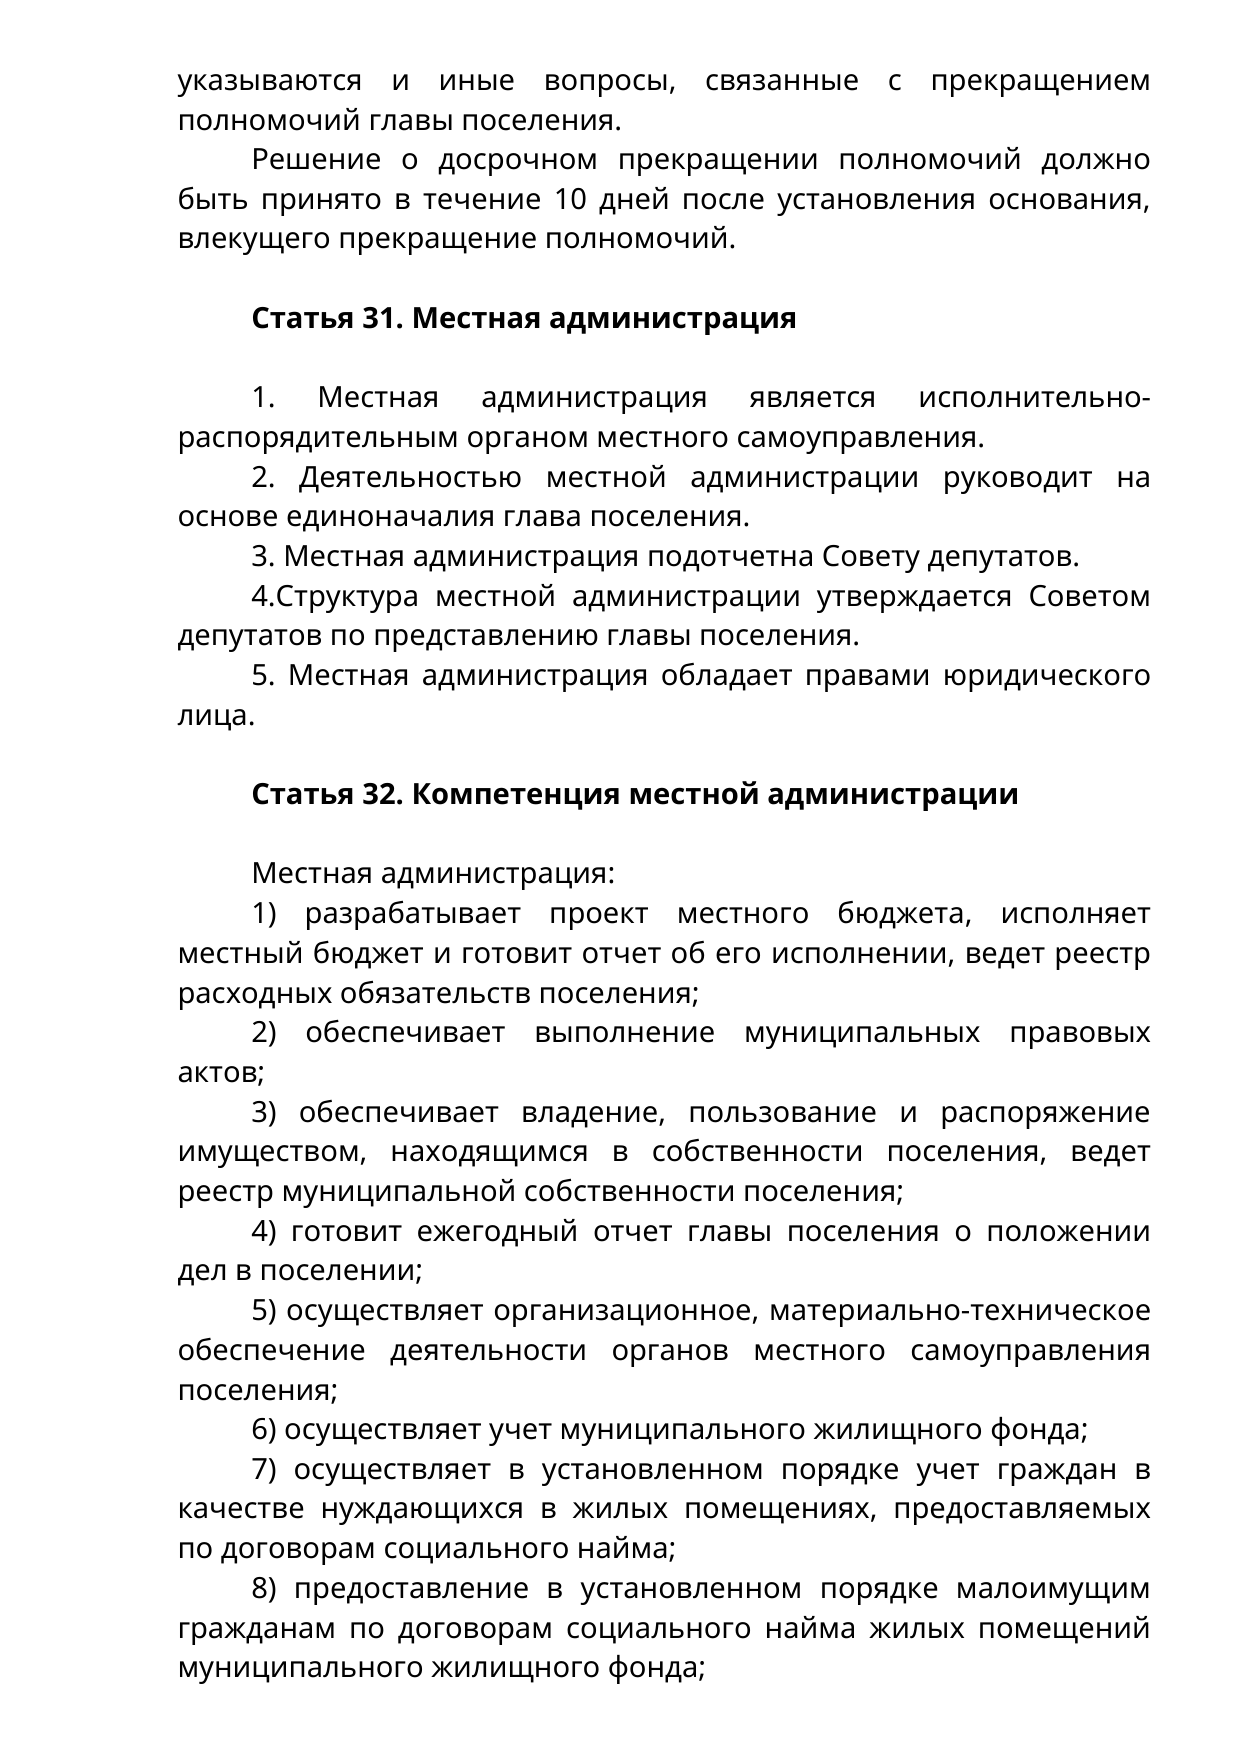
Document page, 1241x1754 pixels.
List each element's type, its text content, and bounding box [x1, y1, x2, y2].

text 8) предоставление в установленном порядке малоимущим гражданам по договорам социального найма жилых помещений муниципального жилищного фонда; [177, 1567, 1152, 1686]
text 2) обеспечивает выполнение муниципальных правовых актов; [177, 1012, 1152, 1091]
text 1) разрабатывает проект местного бюджета, исполняет местный бюджет и готовит отчет об его исполнении, ведет реестр расходных обязательств поселения; [177, 892, 1152, 1012]
text 3) обеспечивает владение, пользование и распоряжение имуществом, находящимся в собственности поселения, ведет реестр муниципальной собственности поселения; [177, 1091, 1152, 1210]
text Местная администрация: [177, 853, 1152, 892]
text 2. Деятельностью местной администрации руководит на основе единоначалия глава поселения. [177, 456, 1152, 535]
text 4) готовит ежегодный отчет главы поселения о положении дел в поселении; [177, 1210, 1152, 1289]
text 5) осуществляет организационное, материально-техническое обеспечение деятельности органов местного самоуправления поселения; [177, 1289, 1152, 1408]
text 6) осуществляет учет муниципального жилищного фонда; [177, 1408, 1152, 1448]
text 3. Местная администрация подотчетна Совету депутатов. [177, 535, 1152, 575]
text Решение о досрочном прекращении полномочий должно быть принято в течение 10 дней после установления основания, влекущего прекращение полномочий. [177, 138, 1152, 257]
text 5. Местная администрация обладает правами юридического лица. [177, 654, 1152, 734]
text 7) осуществляет в установленном порядке учет граждан в качестве нуждающихся в жилых помещениях, предоставляемых по договорам социального найма; [177, 1448, 1152, 1567]
text Статья 32. Компетенция местной администрации [177, 773, 1152, 813]
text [177, 59, 1152, 138]
text Статья 31. Местная администрация [177, 297, 1152, 337]
text 1. Местная администрация является исполнительно-распорядительным органом местного самоуправления. [177, 377, 1152, 456]
text 4.Структура местной администрации утверждается Советом депутатов по представлению главы поселения. [177, 575, 1152, 654]
